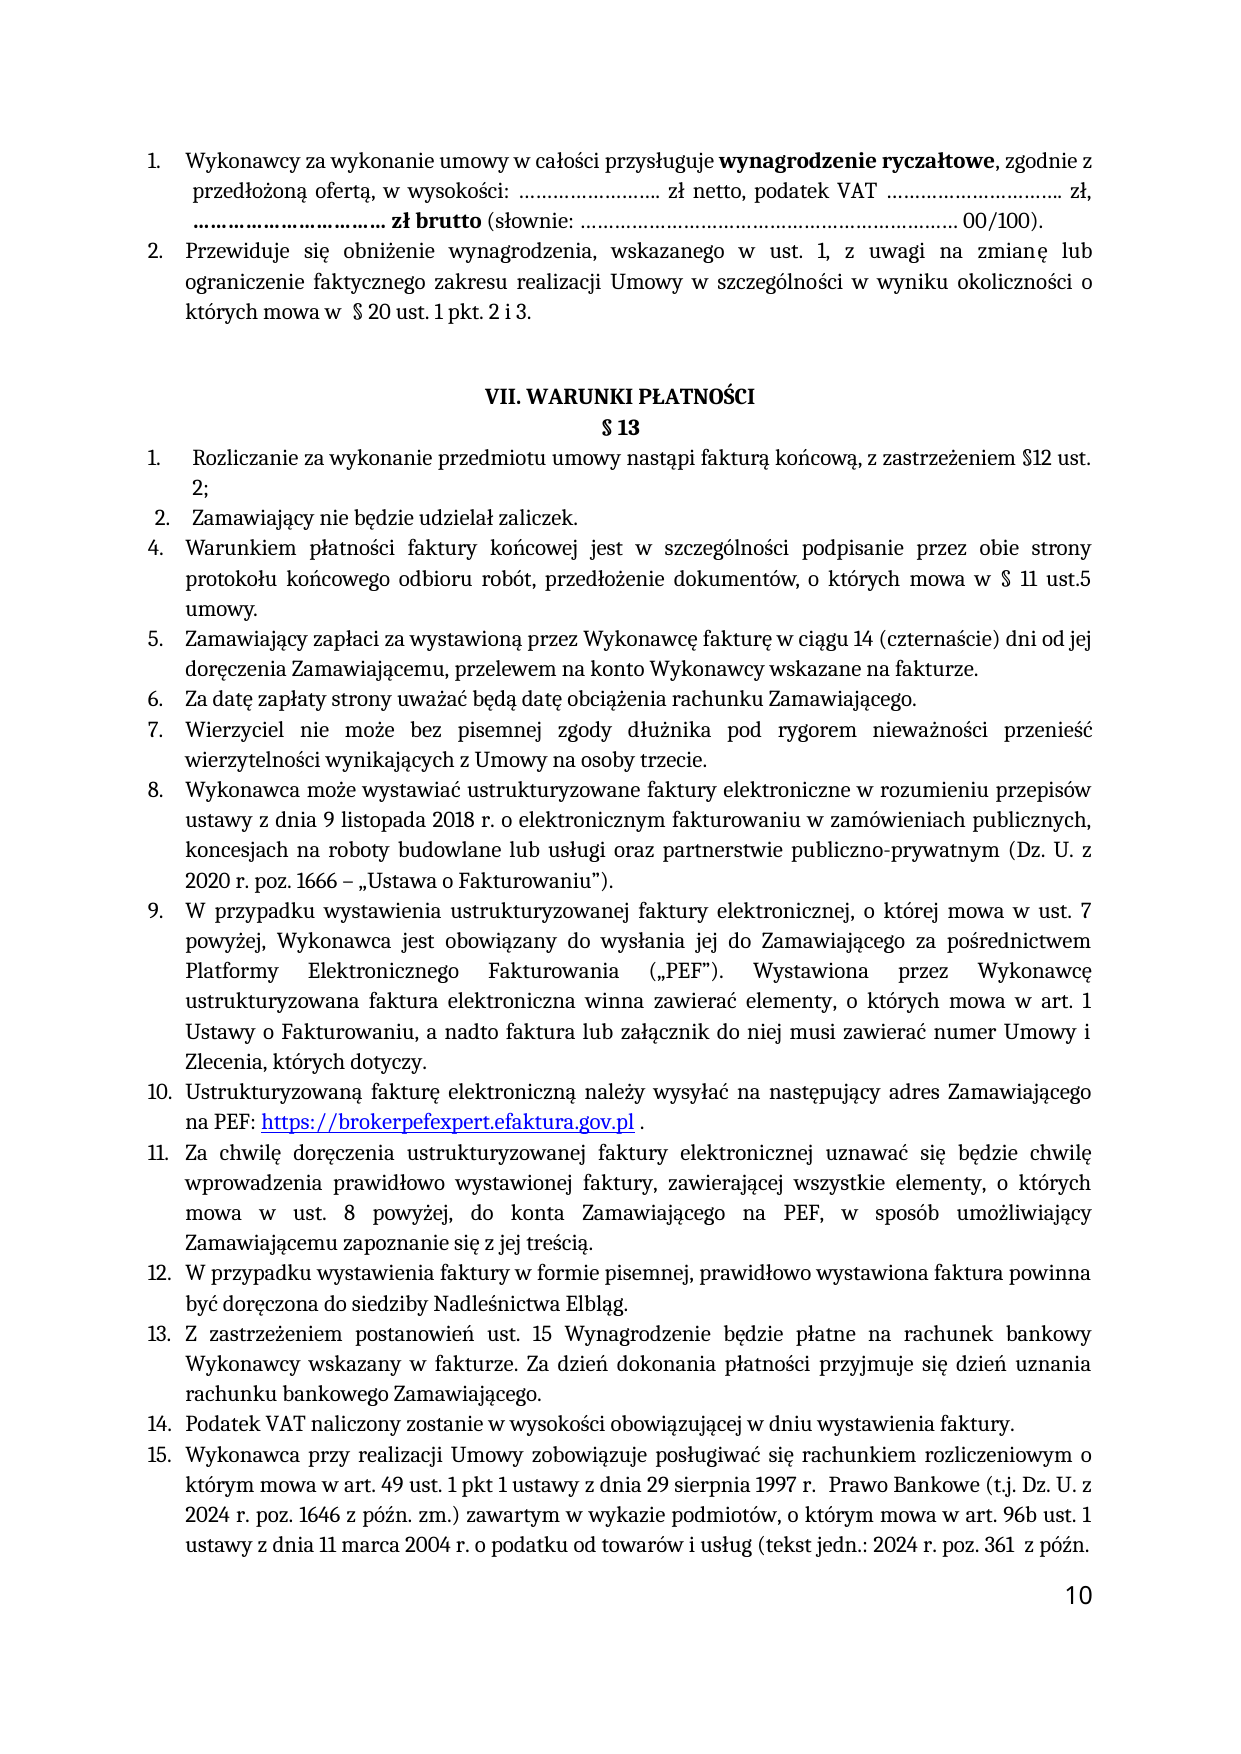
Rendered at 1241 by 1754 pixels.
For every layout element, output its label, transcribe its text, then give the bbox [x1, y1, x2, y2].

list Przewiduje się obniżenie wynagrodzenia, wskazanego w ust. 1, z uwagi na zmianę lub ograniczenie faktycznego zakresu realizacji Umowy w szczególności w wyniku okoliczności o których mowa w § 20 ust. 1 pkt. 2 i 3. [148, 238, 1093, 325]
list Wykonawcy za wykonanie umowy w całości przysługuje wynagrodzenie ryczałtowe, zgodnie z przedłożoną ofertą, w wysokości: ……………………. zł netto, podatek VAT …………………………. zł, …………………………… zł brutto (słownie: ………………………………………………………… 00/100). [148, 148, 1093, 234]
list Zamawiający nie będzie udzielał zaliczek. [154, 505, 1093, 531]
text § 13 [148, 414, 1093, 441]
list Warunkiem płatności faktury końcowej jest w szczególności podpisanie przez obie strony protokołu końcowego odbioru robót, przedłożenie dokumentów, o których mowa w § 11 ust.5 umowy. [148, 535, 1093, 622]
list Z zastrzeżeniem postanowień ust. 15 Wynagrodzenie będzie płatne na rachunek bankowy Wykonawcy wskazany w fakturze. Za dzień dokonania płatności przyjmuje się dzień uznania rachunku bankowego Zamawiającego. [148, 1321, 1093, 1407]
list Rozliczanie za wykonanie przedmiotu umowy nastąpi fakturą końcową, z zastrzeżeniem §12 ust. 2; [148, 444, 1093, 501]
text VII. WARUNKI PŁATNOŚCI [148, 384, 1093, 411]
list Podatek VAT naliczony zostanie w wysokości obowiązującej w dniu wystawienia faktury. [148, 1411, 1093, 1438]
list Ustrukturyzowaną fakturę elektroniczną należy wysyłać na następujący adres Zamawiającego na PEF: https://brokerpefexpert.efaktura.gov.pl . [148, 1079, 1093, 1136]
list W przypadku wystawienia faktury w formie pisemnej, prawidłowo wystawiona faktura powinna być doręczona do siedziby Nadleśnictwa Elbląg. [148, 1260, 1093, 1317]
list W przypadku wystawienia ustrukturyzowanej faktury elektronicznej, o której mowa w ust. 7 powyżej, Wykonawca jest obowiązany do wysłania jej do Zamawiającego za pośrednictwem Platformy Elektronicznego Fakturowania („PEF”). Wystawiona przez Wykonawcę ustrukturyzowana faktura elektroniczna winna zawierać elementy, o których mowa w art. 1 Ustawy o Fakturowaniu, a nadto faktura lub załącznik do niej musi zawierać numer Umowy i Zlecenia, których dotyczy. [148, 898, 1093, 1075]
list Za chwilę doręczenia ustrukturyzowanej faktury elektronicznej uznawać się będzie chwilę wprowadzenia prawidłowo wystawionej faktury, zawierającej wszystkie elementy, o których mowa w ust. 8 powyżej, do konta Zamawiającego na PEF, w sposób umożliwiający Zamawiającemu zapoznanie się z jej treścią. [148, 1139, 1093, 1256]
list Wierzyciel nie może bez pisemnej zgody dłużnika pod rygorem nieważności przenieść wierzytelności wynikających z Umowy na osoby trzecie. [148, 716, 1093, 773]
list Zamawiający zapłaci za wystawioną przez Wykonawcę fakturę w ciągu 14 (czternaście) dni od jej doręczenia Zamawiającemu, przelewem na konto Wykonawcy wskazane na fakturze. [148, 626, 1093, 682]
list Wykonawca może wystawiać ustrukturyzowane faktury elektroniczne w rozumieniu przepisów ustawy z dnia 9 listopada 2018 r. o elektronicznym fakturowaniu w zamówieniach publicznych, koncesjach na roboty budowlane lub usługi oraz partnerstwie publiczno-prywatnym (Dz. U. z 2020 r. poz. 1666 – „Ustawa o Fakturowaniu”). [148, 777, 1093, 894]
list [148, 1441, 1093, 1558]
list Za datę zapłaty strony uważać będą datę obciążenia rachunku Zamawiającego. [148, 686, 1093, 713]
